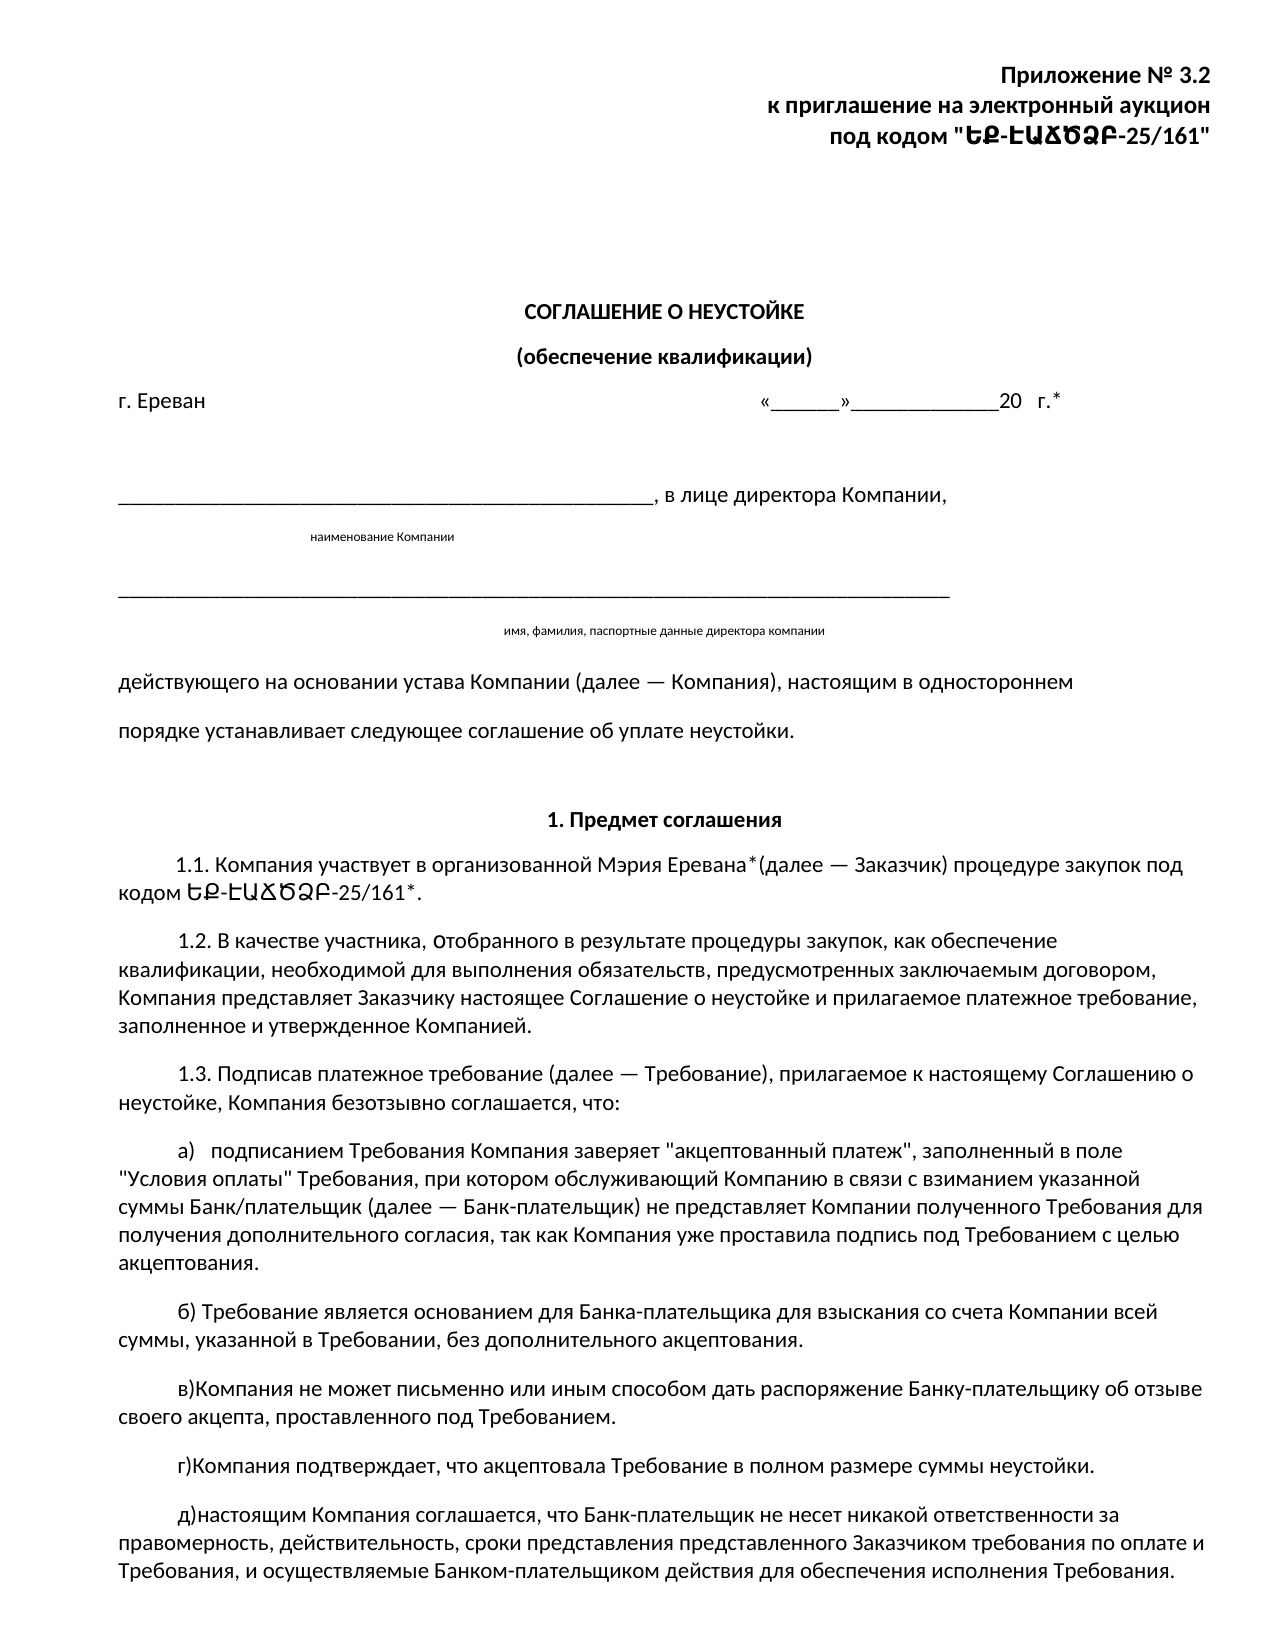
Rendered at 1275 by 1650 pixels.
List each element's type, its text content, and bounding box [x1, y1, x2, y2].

text под кодом "ԵՔ-ԷԱՃԾՁԲ-25/161" [148, 120, 1211, 151]
text наименование Компании [310, 529, 1211, 557]
text 1.1. Компания участвует в организованной Мэрия Еревана*(далее — Заказчик) процедуре закупок под кодом ԵՔ-ԷԱՃԾՁԲ-25/161*. [118, 850, 1211, 906]
text к приглашение на электронный аукцион [148, 89, 1211, 120]
text _______________________________________________, в лице директора Компании, [118, 480, 1211, 508]
text _________________________________________________________________________ [118, 573, 1211, 601]
text д)настоящим Компания соглашается, что Банк-плательщик не несет никакой ответственности за правомерность, действительность, сроки представления представленного Заказчиком требования по оплате и Требования, и осуществляемые Банком-плательщиком действия для обеспечения исполнения Требования. [118, 1500, 1211, 1584]
text г)Компания подтверждает, что акцептовала Требование в полном размере суммы неустойки. [118, 1451, 1211, 1479]
text действующего на основании устава Компании (далее — Компания), настоящим в одностороннем [118, 667, 1211, 695]
text порядке устанавливает следующее соглашение об уплате неустойки. [118, 716, 1211, 744]
text (обеспечение квалификации) [118, 342, 1211, 370]
text а) подписанием Требования Компания заверяет "акцептованный платеж", заполненный в поле "Условия оплаты" Требования, при котором обслуживающий Компанию в связи с взиманием указанной суммы Банк/плательщик (далее — Банк-плательщик) не представляет Компании полученного Требования для получения дополнительного согласия, так как Компания уже проставила подпись под Требованием с целью акцептования. [118, 1136, 1211, 1277]
text 1. Предмет соглашения [118, 805, 1211, 833]
table_header г. Ереван [107, 387, 605, 435]
text в)Компания не может письменно или иным способом дать распоряжение Банку-плательщику об отзыве своего акцепта, проставленного под Требованием. [118, 1374, 1211, 1430]
table_header «______»_____________20 г.* [605, 387, 1074, 435]
text 1.3. Подписав платежное требование (далее — Требование), прилагаемое к настоящему Соглашению о неустойке, Компания безотзывно соглашается, что: [118, 1059, 1211, 1116]
text имя, фамилия, паспортные данные директора компании [118, 622, 1211, 650]
text 1.2. В качестве участника, օтобранного в результате процедуры закупок, как обеспечение квалификации, необходимой для выполнения обязательств, предусмотренных заключаемым договором, Kомпания представляет Заказчику настоящее Соглашение о неустойке и прилагаемое платежное требование, заполненное и утвержденное Компанией. [118, 927, 1211, 1039]
text б) Требование является основанием для Банка-плательщика для взыскания со счета Компании всей суммы, указанной в Требовании, без дополнительного акцептования. [118, 1297, 1211, 1353]
text СОГЛАШЕНИЕ О НЕУСТОЙКЕ [118, 297, 1211, 325]
text Приложение № 3.2 [118, 59, 1211, 89]
